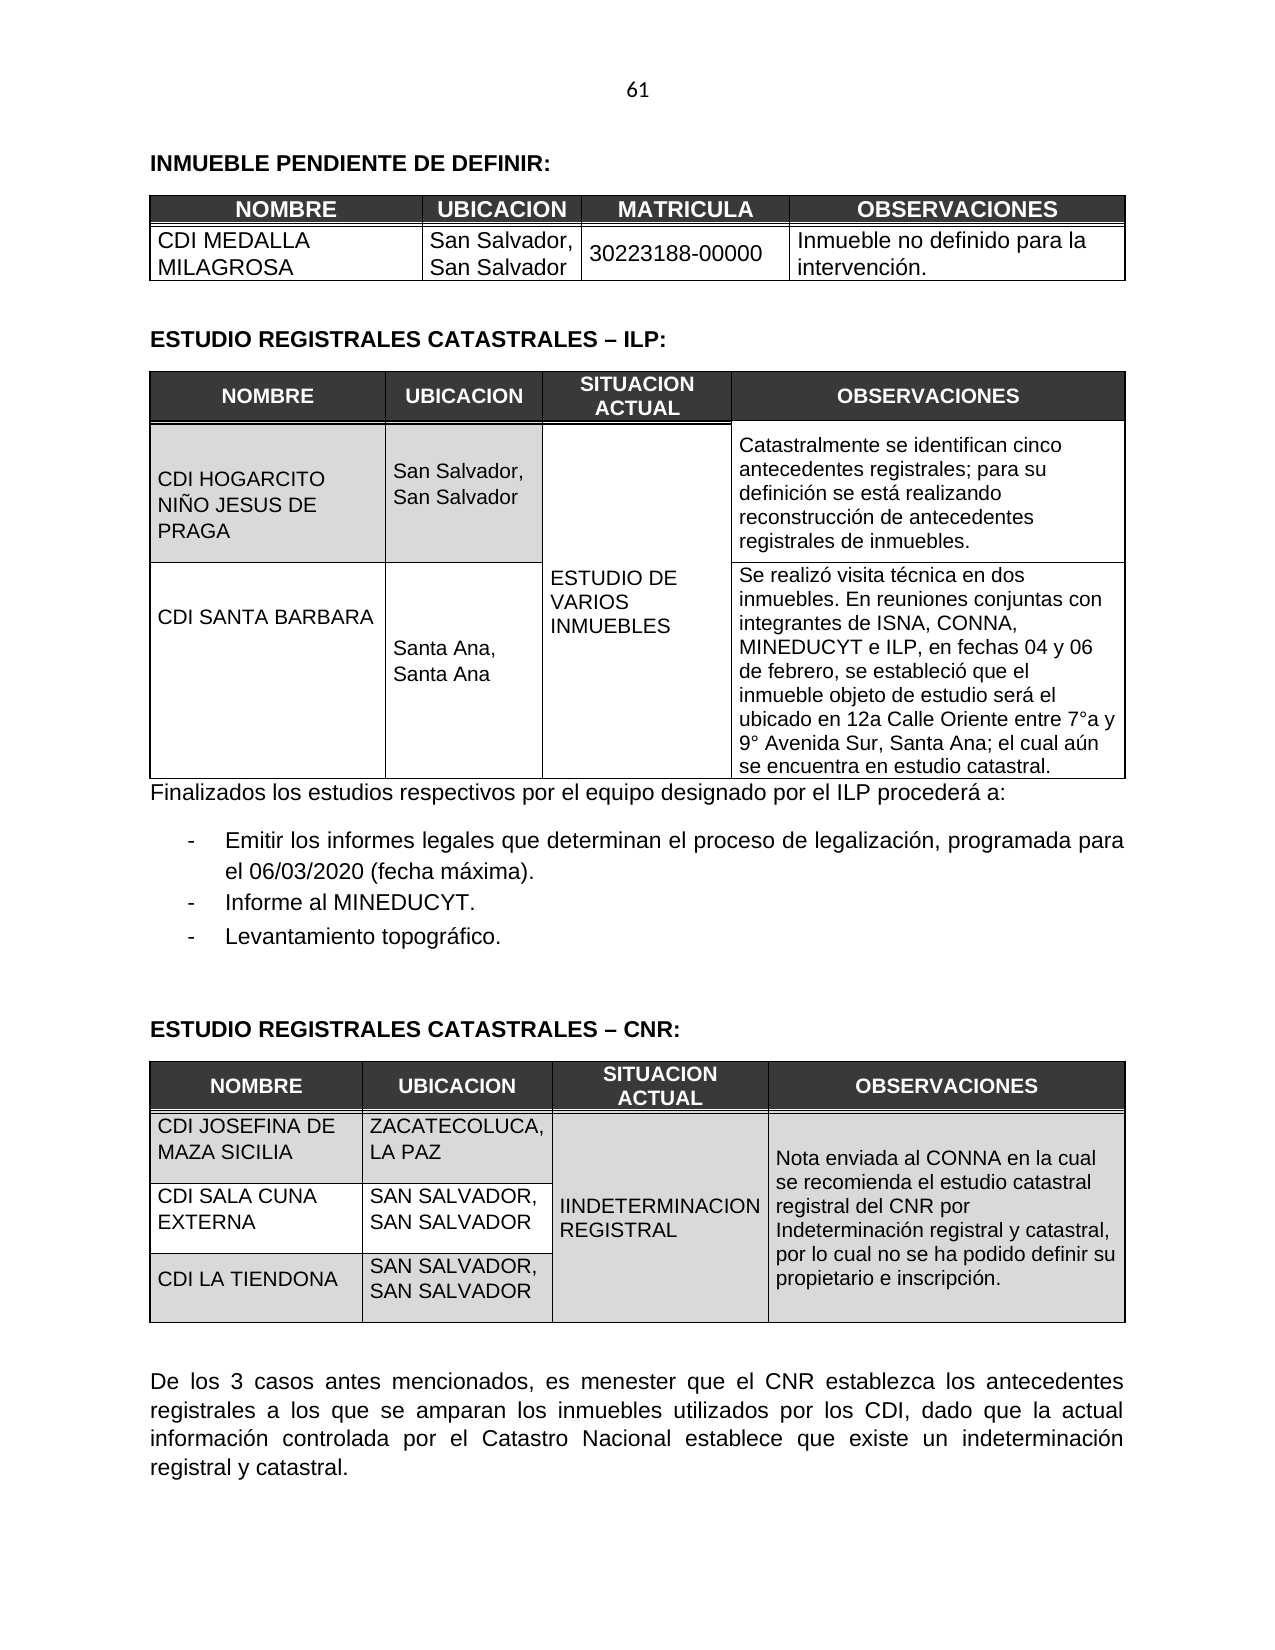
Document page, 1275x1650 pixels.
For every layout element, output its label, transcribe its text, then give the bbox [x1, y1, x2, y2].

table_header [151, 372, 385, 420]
list Levantamiento topográfico. [187, 920, 1125, 951]
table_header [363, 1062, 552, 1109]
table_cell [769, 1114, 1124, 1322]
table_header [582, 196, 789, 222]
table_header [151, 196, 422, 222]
list Emitir los informes legales que determinan el proceso de legalización, programada para el 06/03/2020 (fecha máxima). [187, 824, 1125, 884]
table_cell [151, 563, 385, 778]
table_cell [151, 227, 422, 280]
text ESTUDIO REGISTRALES CATASTRALES – CNR: [150, 1016, 1125, 1042]
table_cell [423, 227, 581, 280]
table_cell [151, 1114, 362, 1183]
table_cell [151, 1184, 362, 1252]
text ESTUDIO REGISTRALES CATASTRALES – ILP: [150, 326, 1125, 352]
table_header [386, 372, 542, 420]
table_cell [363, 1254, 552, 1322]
text INMUEBLE PENDIENTE DE DEFINIR: [150, 150, 1125, 176]
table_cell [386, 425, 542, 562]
text Finalizados los estudios respectivos por el equipo designado por el ILP procederá a: [150, 779, 1125, 806]
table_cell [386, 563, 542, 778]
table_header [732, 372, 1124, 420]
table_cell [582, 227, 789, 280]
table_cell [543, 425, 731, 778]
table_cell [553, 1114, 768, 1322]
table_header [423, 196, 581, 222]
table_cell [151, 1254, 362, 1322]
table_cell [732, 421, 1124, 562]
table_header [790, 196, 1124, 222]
text De los 3 casos antes mencionados, es menester que el CNR establezca los antecedentes registrales a los que se amparan los inmuebles utilizados por los CDI, dado que la actual información controlada por el Catastro Nacional establece que existe un indeterminación registral y catastral. [150, 1368, 1125, 1480]
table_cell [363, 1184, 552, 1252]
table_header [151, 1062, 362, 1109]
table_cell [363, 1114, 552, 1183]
list Informe al MINEDUCYT. [187, 886, 1125, 917]
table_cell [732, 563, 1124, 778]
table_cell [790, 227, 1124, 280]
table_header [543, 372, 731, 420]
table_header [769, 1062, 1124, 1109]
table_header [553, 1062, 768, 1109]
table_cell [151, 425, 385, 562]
